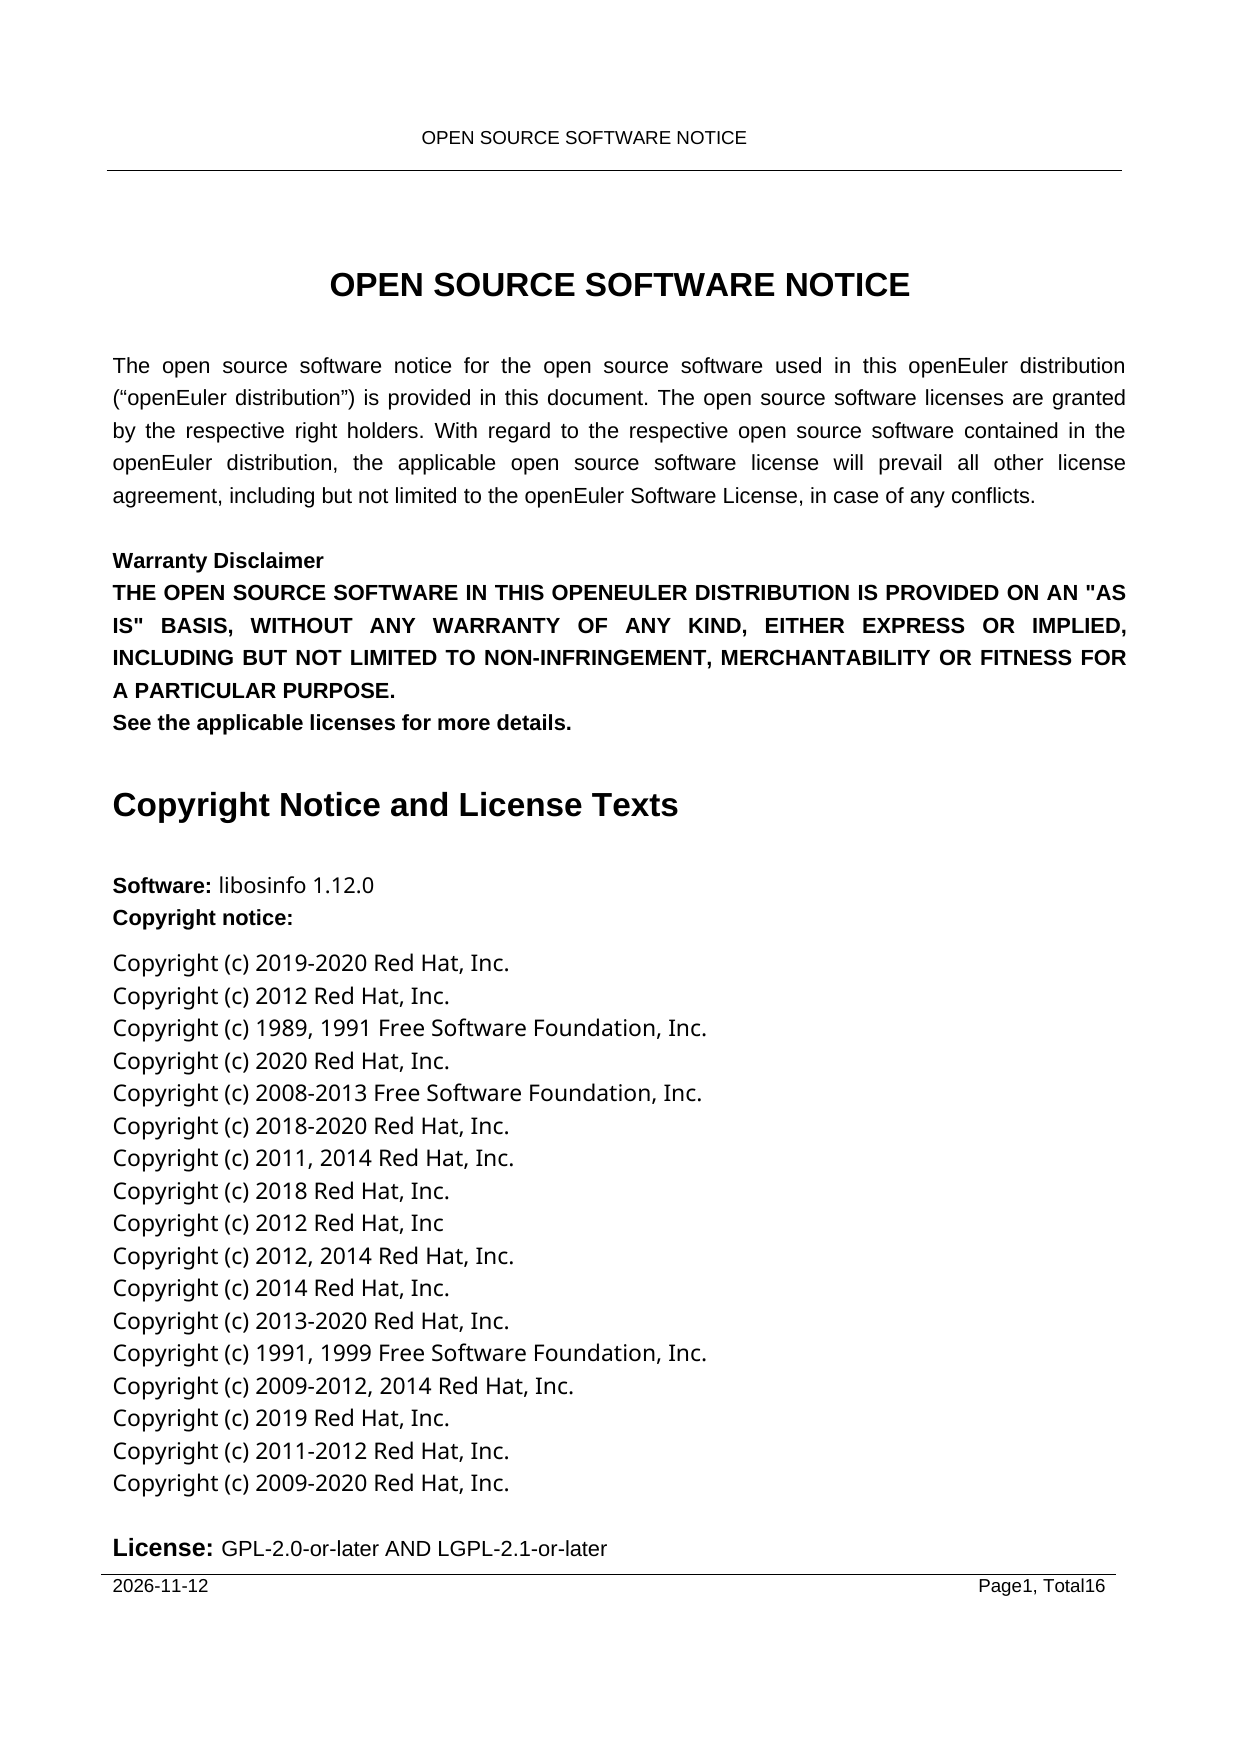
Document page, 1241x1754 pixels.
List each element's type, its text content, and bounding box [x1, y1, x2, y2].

text Copyright (c) 2019-2020 Red Hat, Inc. Copyright (c) 2012 Red Hat, Inc. Copyright (c) 1989, 1991 Free Software Foundation, Inc. Copyright (c) 2020 Red Hat, Inc. Copyright (c) 2008-2013 Free Software Foundation, Inc. Copyright (c) 2018-2020 Red Hat, Inc. Copyright (c) 2011, 2014 Red Hat, Inc. Copyright (c) 2018 Red Hat, Inc. Copyright (c) 2012 Red Hat, Inc Copyright (c) 2012, 2014 Red Hat, Inc. Copyright (c) 2014 Red Hat, Inc. Copyright (c) 2013-2020 Red Hat, Inc. Copyright (c) 1991, 1999 Free Software Foundation, Inc. Copyright (c) 2009-2012, 2014 Red Hat, Inc. Copyright (c) 2019 Red Hat, Inc. Copyright (c) 2011-2012 Red Hat, Inc. Copyright (c) 2009-2020 Red Hat, Inc. [112, 947, 1128, 1532]
text License: GPL-2.0-or-later AND LGPL-2.1-or-later [112, 1532, 1128, 1564]
text THE OPEN SOURCE SOFTWARE IN THIS OPENEULER DISTRIBUTION IS PROVIDED ON AN "AS IS" BASIS, WITHOUT ANY WARRANTY OF ANY KIND, EITHER EXPRESS OR IMPLIED, INCLUDING BUT NOT LIMITED TO NON-INFRINGEMENT, MERCHANTABILITY OR FITNESS FOR A PARTICULAR PURPOSE. See the applicable licenses for more details. [112, 576, 1128, 739]
text OPEN SOURCE SOFTWARE NOTICE [112, 251, 1128, 316]
title Software: libosinfo 1.12.0 [112, 869, 1128, 901]
text Copyright notice: [112, 901, 1128, 934]
text Copyright Notice and License Texts [112, 771, 1128, 836]
text The open source software notice for the open source software used in this openEuler distribution (“openEuler distribution”) is provided in this document. The open source software licenses are granted by the respective right holders. With regard to the respective open source software contained in the openEuler distribution, the applicable open source software license will prevail all other license agreement, including but not limited to the openEuler Software License, in case of any conflicts. [112, 349, 1128, 511]
text Warranty Disclaimer [112, 544, 1128, 576]
